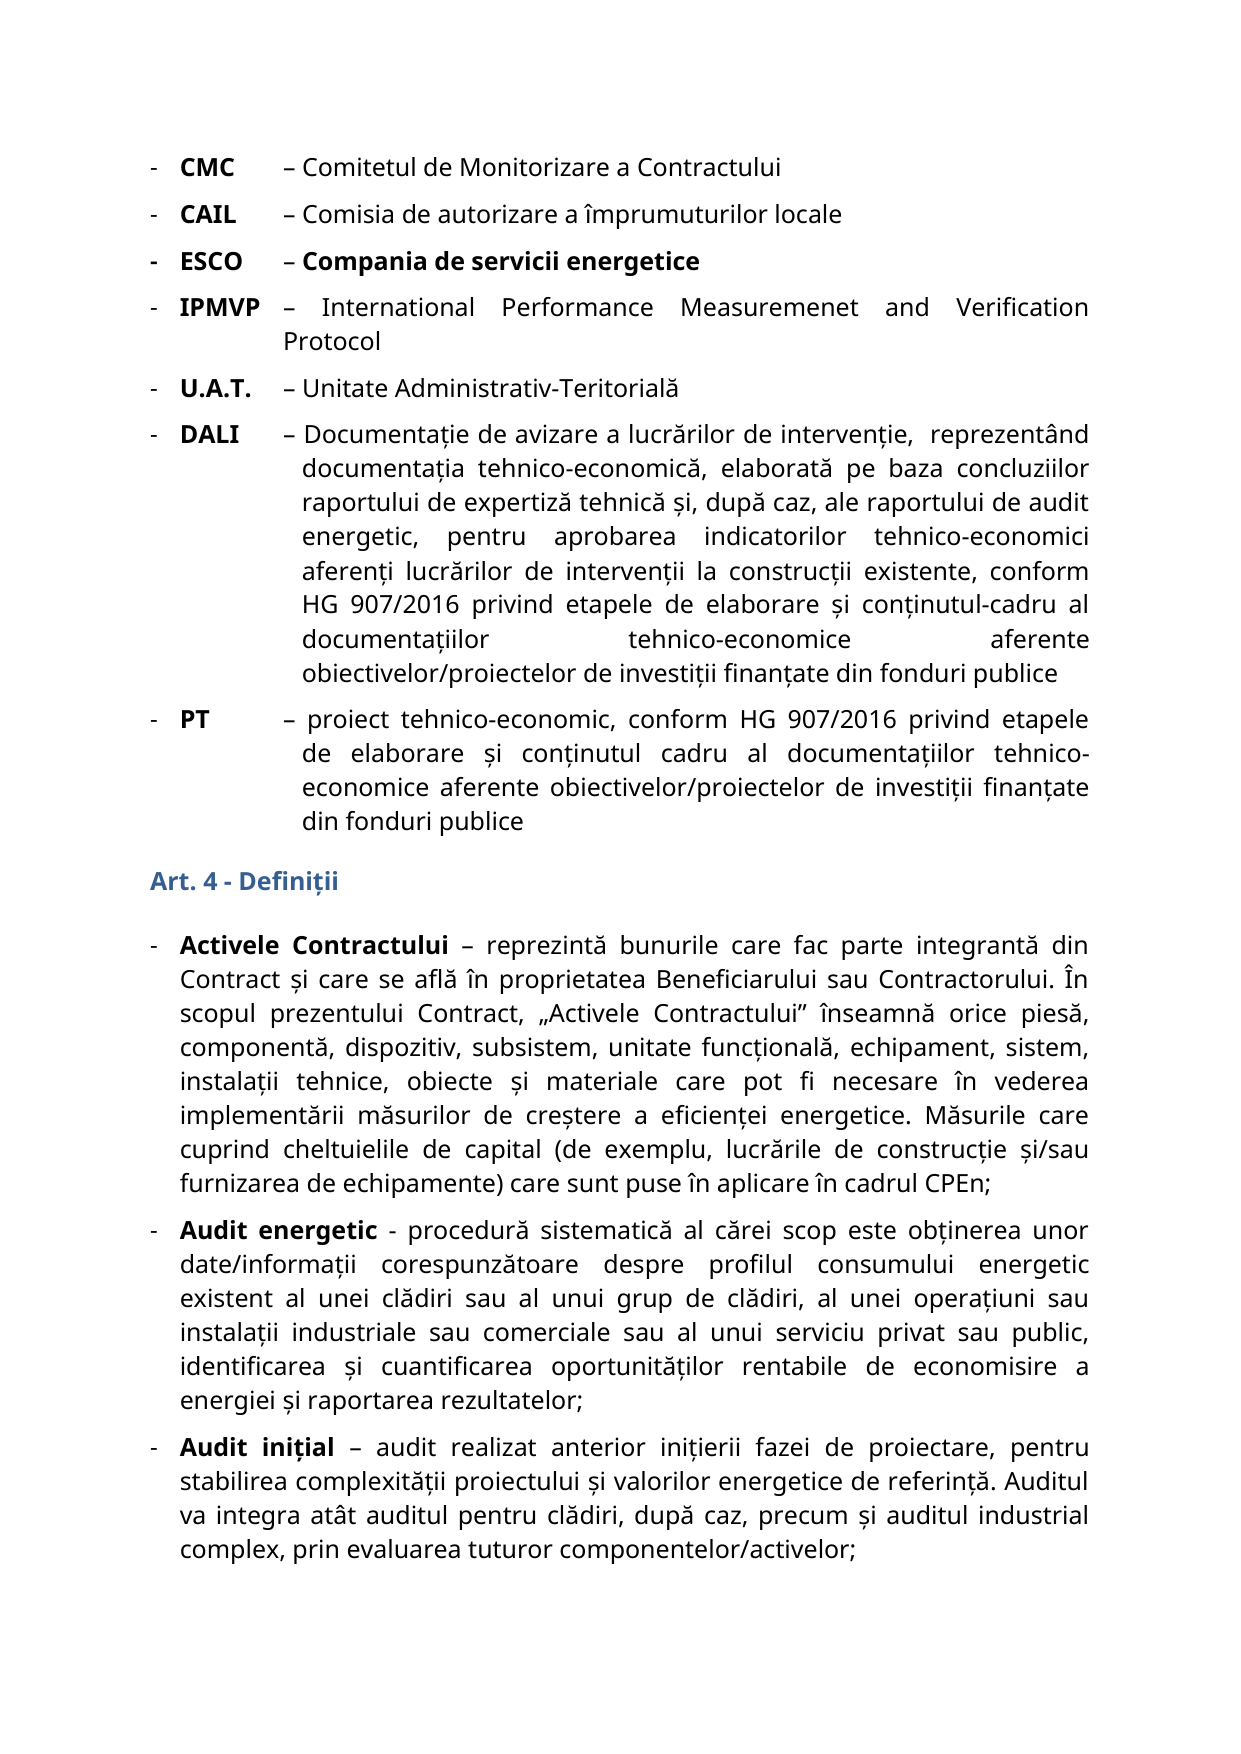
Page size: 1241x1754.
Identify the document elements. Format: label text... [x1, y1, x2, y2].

list CAIL – Comisia de autorizare a împrumuturilor locale [150, 197, 1090, 231]
list DALI – Documentație de avizare a lucrărilor de intervenție, reprezentând documentația tehnico-economică, elaborată pe baza concluziilor raportului de expertiză tehnică și, după caz, ale raportului de audit energetic, pentru aprobarea indicatorilor tehnico-economici aferenți lucrărilor de intervenții la construcții existente, conform HG 907/2016 privind etapele de elaborare și conținutul-cadru al documentațiilor tehnico-economice aferente obiectivelor/proiectelor de investiții finanțate din fonduri publice [150, 417, 1090, 689]
list IPMVP – International Performance Measuremenet and Verification Protocol [150, 290, 1090, 358]
list CMC – Comitetul de Monitorizare a Contractului [150, 150, 1090, 184]
list PT – proiect tehnico-economic, conform HG 907/2016 privind etapele de elaborare și conținutul cadru al documentațiilor tehnico-economice aferente obiectivelor/proiectelor de investiții finanțate din fonduri publice [150, 702, 1090, 838]
subtitle Art. 4 - Definiții [150, 863, 1090, 897]
list Audit inițial – audit realizat anterior inițierii fazei de proiectare, pentru stabilirea complexității proiectului și valorilor energetice de referință. Auditul va integra atât auditul pentru clădiri, după caz, precum și auditul industrial complex, prin evaluarea tuturor componentelor/activelor; [150, 1429, 1090, 1565]
list Audit energetic - procedură sistematică al cărei scop este obținerea unor date/informații corespunzătoare despre profilul consumului energetic existent al unei clădiri sau al unui grup de clădiri, al unei operațiuni sau instalații industriale sau comerciale sau al unui serviciu privat sau public, identificarea şi cuantificarea oportunităților rentabile de economisire a energiei şi raportarea rezultatelor; [150, 1212, 1090, 1417]
list U.A.T. – Unitate Administrativ-Teritorială [150, 370, 1090, 404]
list ESCO – Compania de servicii energetice [150, 243, 1090, 277]
list Activele Contractului – reprezintă bunurile care fac parte integrantă din Contract și care se află în proprietatea Beneficiarului sau Contractorului. În scopul prezentului Contract, „Activele Contractului” înseamnă orice piesă, componentă, dispozitiv, subsistem, unitate funcțională, echipament, sistem, instalații tehnice, obiecte şi materiale care pot fi necesare în vederea implementării măsurilor de creștere a eficienței energetice. Măsurile care cuprind cheltuielile de capital (de exemplu, lucrările de construcție și/sau furnizarea de echipamente) care sunt puse în aplicare în cadrul CPEn; [150, 927, 1090, 1200]
